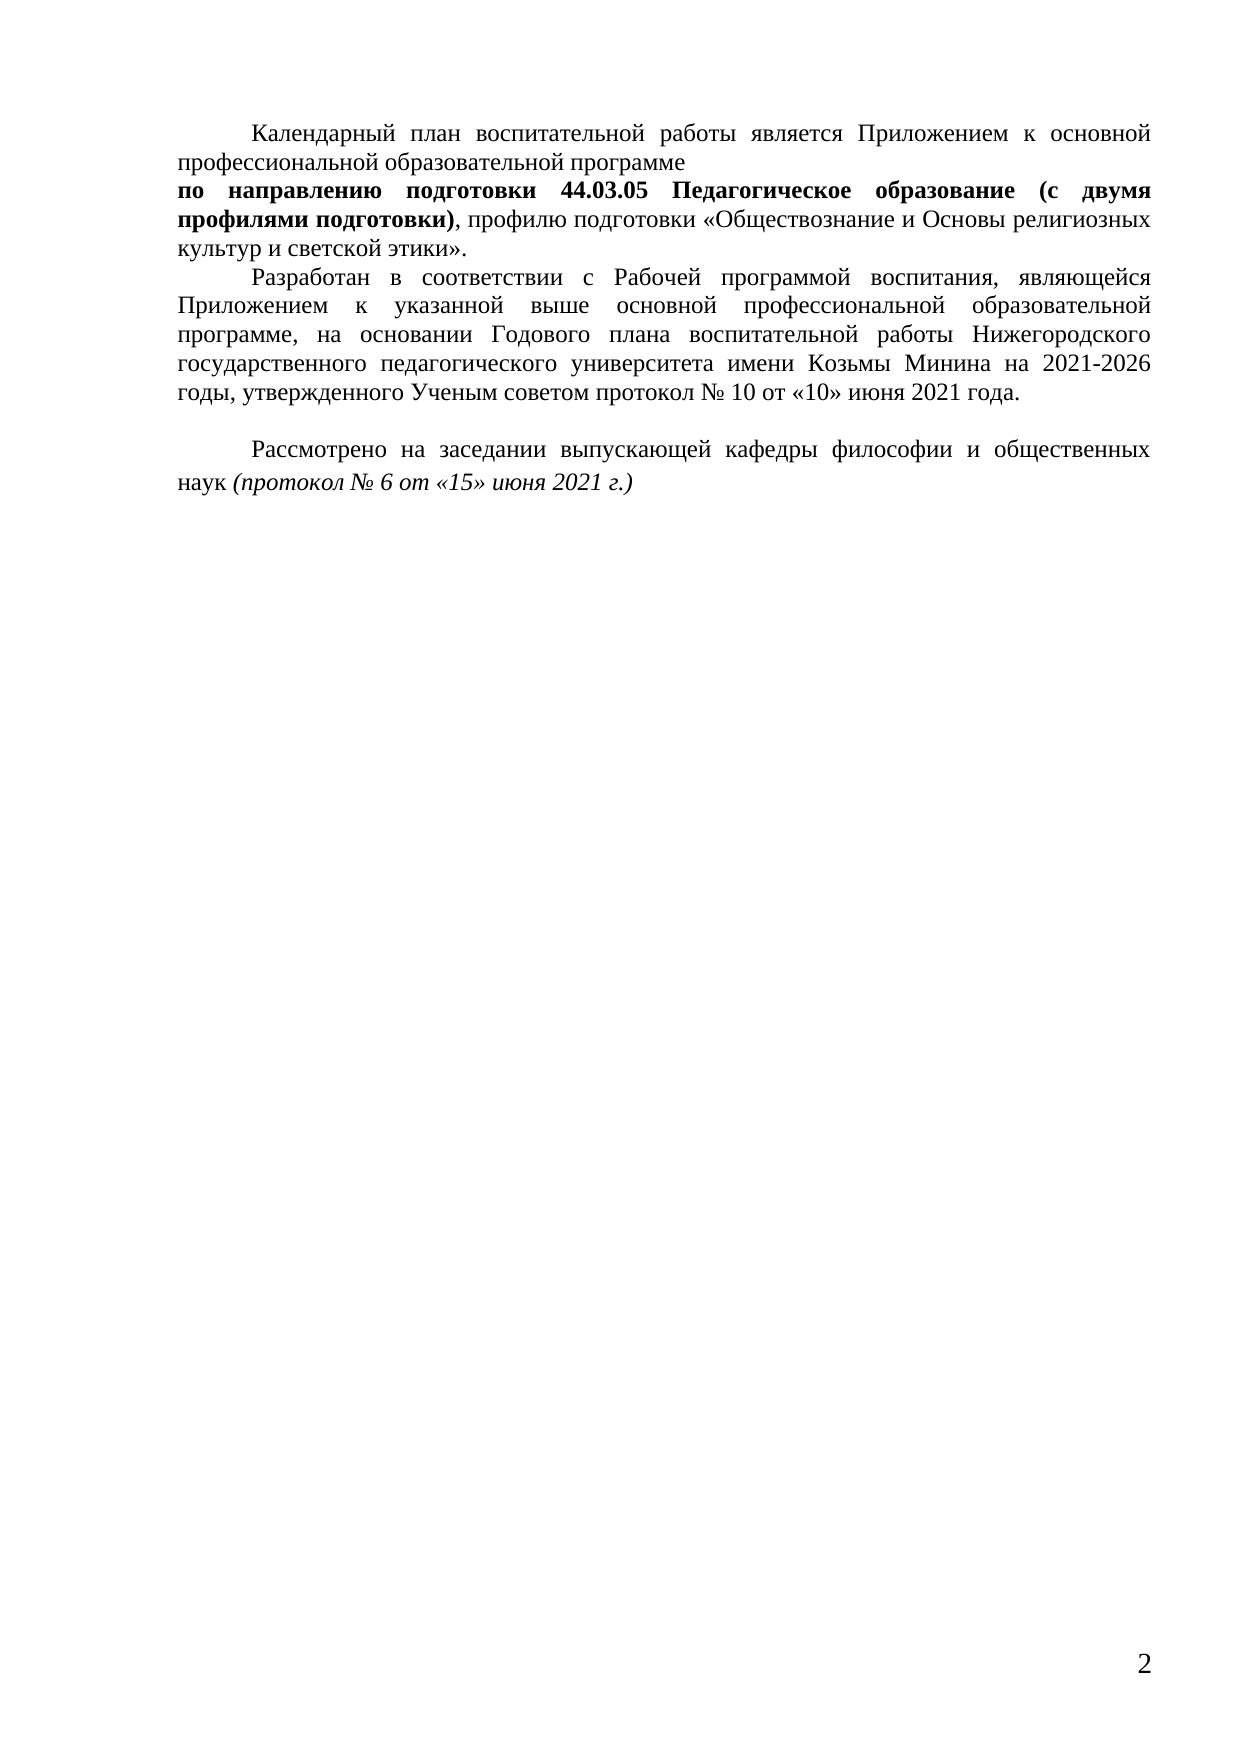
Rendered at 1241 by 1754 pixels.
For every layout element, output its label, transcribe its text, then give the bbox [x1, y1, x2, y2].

text Календарный план воспитательной работы является Приложением к основной профессиональной образовательной программе [177, 118, 1152, 176]
text Разработан в соответствии с Рабочей программой воспитания, являющейся Приложением к указанной выше основной профессиональной образовательной программе, на основании Годового плана воспитательной работы Нижегородского государственного педагогического университета имени Козьмы Минина на 2021-2026 годы, утвержденного Ученым советом протокол № 10 от «10» июня 2021 года. [177, 262, 1152, 406]
text по направлению подготовки 44.03.05 Педагогическое образование (с двумя профилями подготовки), профилю подготовки «Обществознание и Основы религиозных культур и светской этики». [177, 176, 1152, 262]
text Рассмотрено на заседании выпускающей кафедры философии и общественных наук (протокол № 6 от «15» июня 2021 г.) [177, 434, 1152, 497]
